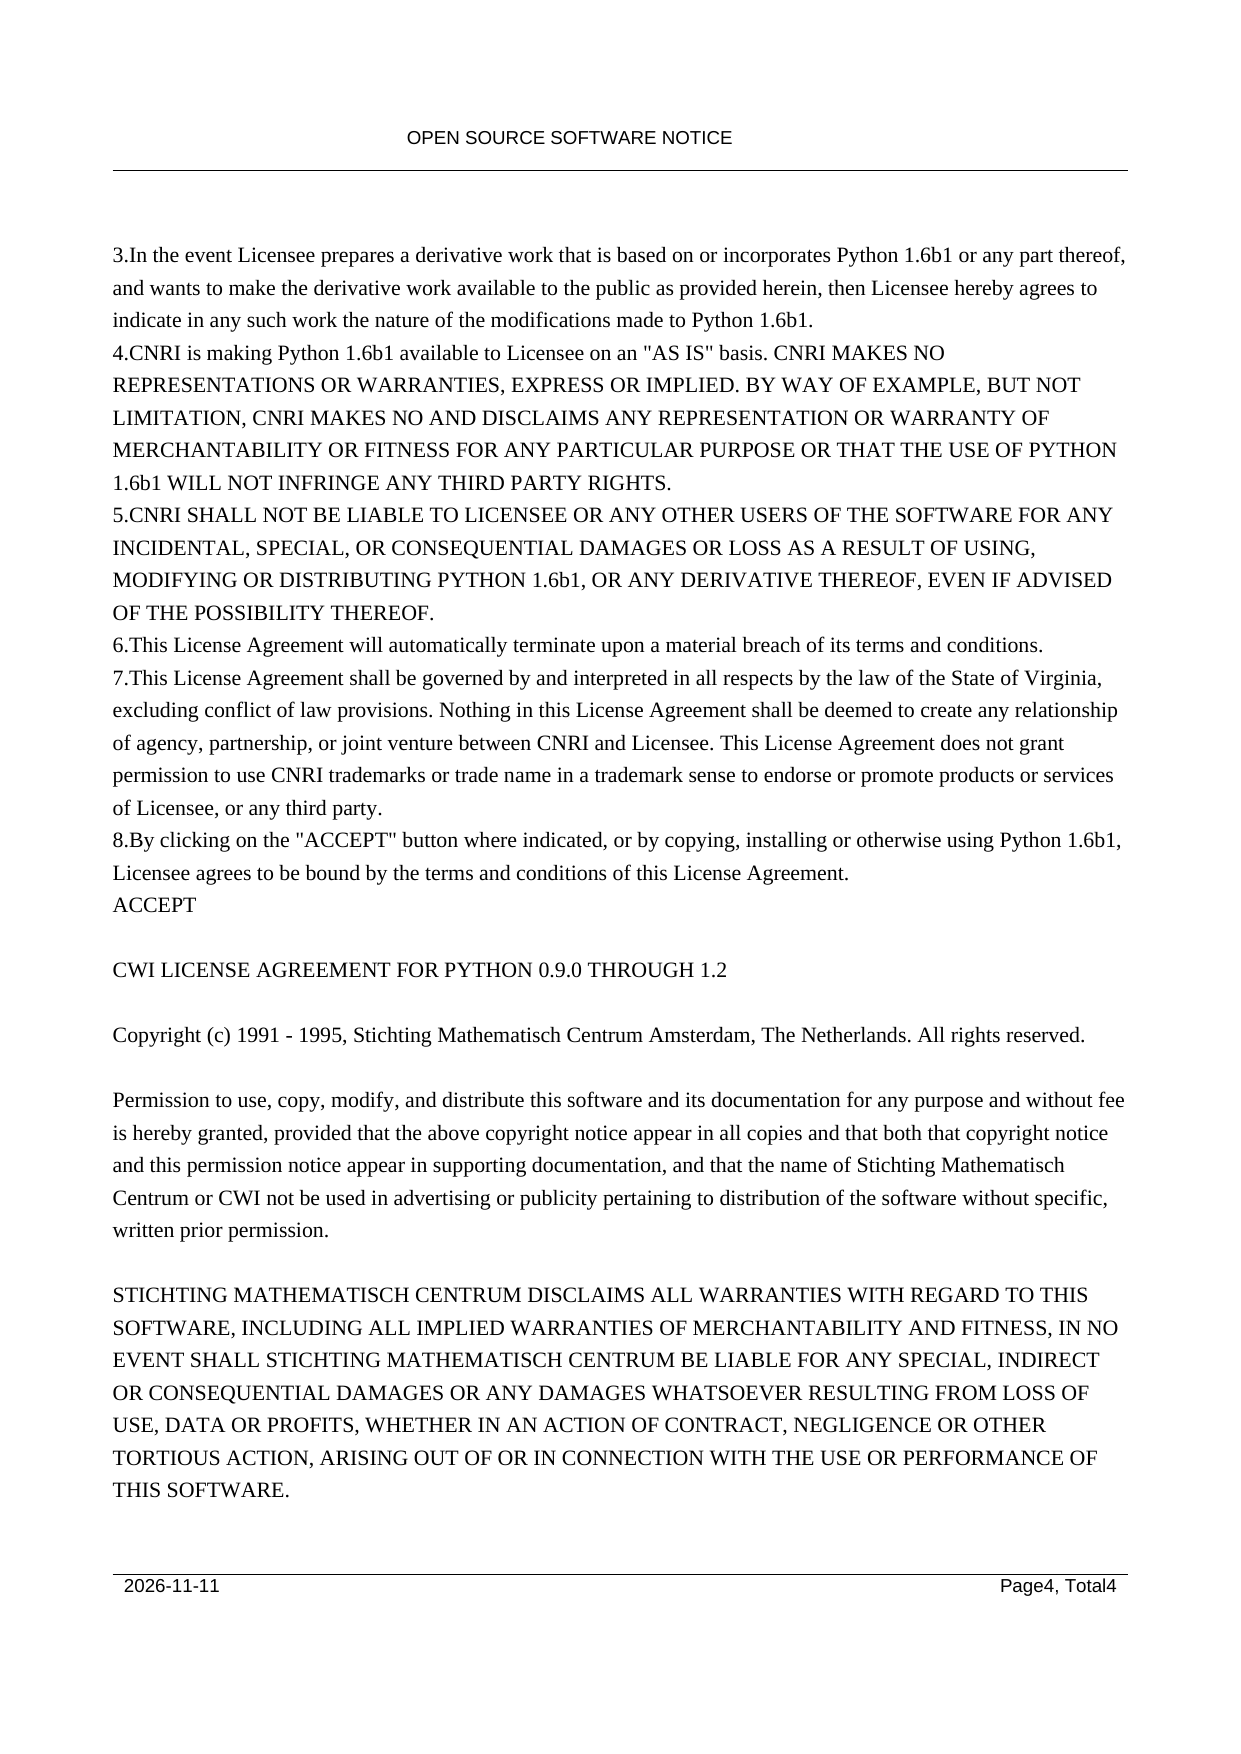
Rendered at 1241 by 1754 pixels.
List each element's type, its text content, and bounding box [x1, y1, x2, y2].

text Copyright (c) 1991 - 1995, Stichting Mathematisch Centrum Amsterdam, The Netherlands. All rights reserved. [112, 1019, 1128, 1051]
text 7.This License Agreement shall be governed by and interpreted in all respects by the law of the State of Virginia, excluding conflict of law provisions. Nothing in this License Agreement shall be deemed to create any relationship of agency, partnership, or joint venture between CNRI and Licensee. This License Agreement does not grant permission to use CNRI trademarks or trade name in a trademark sense to endorse or promote products or services of Licensee, or any third party. [112, 661, 1128, 824]
text 6.This License Agreement will automatically terminate upon a material breach of its terms and conditions. [112, 629, 1128, 661]
text 5.CNRI SHALL NOT BE LIABLE TO LICENSEE OR ANY OTHER USERS OF THE SOFTWARE FOR ANY INCIDENTAL, SPECIAL, OR CONSEQUENTIAL DAMAGES OR LOSS AS A RESULT OF USING, MODIFYING OR DISTRIBUTING PYTHON 1.6b1, OR ANY DERIVATIVE THEREOF, EVEN IF ADVISED OF THE POSSIBILITY THEREOF. [112, 499, 1128, 629]
text 8.By clicking on the "ACCEPT" button where indicated, or by copying, installing or otherwise using Python 1.6b1, Licensee agrees to be bound by the terms and conditions of this License Agreement. [112, 824, 1128, 889]
text STICHTING MATHEMATISCH CENTRUM DISCLAIMS ALL WARRANTIES WITH REGARD TO THIS SOFTWARE, INCLUDING ALL IMPLIED WARRANTIES OF MERCHANTABILITY AND FITNESS, IN NO EVENT SHALL STICHTING MATHEMATISCH CENTRUM BE LIABLE FOR ANY SPECIAL, INDIRECT OR CONSEQUENTIAL DAMAGES OR ANY DAMAGES WHATSOEVER RESULTING FROM LOSS OF USE, DATA OR PROFITS, WHETHER IN AN ACTION OF CONTRACT, NEGLIGENCE OR OTHER TORTIOUS ACTION, ARISING OUT OF OR IN CONNECTION WITH THE USE OR PERFORMANCE OF THIS SOFTWARE. [112, 1279, 1128, 1539]
text Permission to use, copy, modify, and distribute this software and its documentation for any purpose and without fee is hereby granted, provided that the above copyright notice appear in all copies and that both that copyright notice and this permission notice appear in supporting documentation, and that the name of Stichting Mathematisch Centrum or CWI not be used in advertising or publicity pertaining to distribution of the software without specific, written prior permission. [112, 1084, 1128, 1246]
text CWI LICENSE AGREEMENT FOR PYTHON 0.9.0 THROUGH 1.2 [112, 954, 1128, 986]
text 3.In the event Licensee prepares a derivative work that is based on or incorporates Python 1.6b1 or any part thereof, and wants to make the derivative work available to the public as provided herein, then Licensee hereby agrees to indicate in any such work the nature of the modifications made to Python 1.6b1. [112, 239, 1128, 336]
text ACCEPT [112, 889, 1128, 921]
text 4.CNRI is making Python 1.6b1 available to Licensee on an "AS IS" basis. CNRI MAKES NO REPRESENTATIONS OR WARRANTIES, EXPRESS OR IMPLIED. BY WAY OF EXAMPLE, BUT NOT LIMITATION, CNRI MAKES NO AND DISCLAIMS ANY REPRESENTATION OR WARRANTY OF MERCHANTABILITY OR FITNESS FOR ANY PARTICULAR PURPOSE OR THAT THE USE OF PYTHON 1.6b1 WILL NOT INFRINGE ANY THIRD PARTY RIGHTS. [112, 336, 1128, 499]
